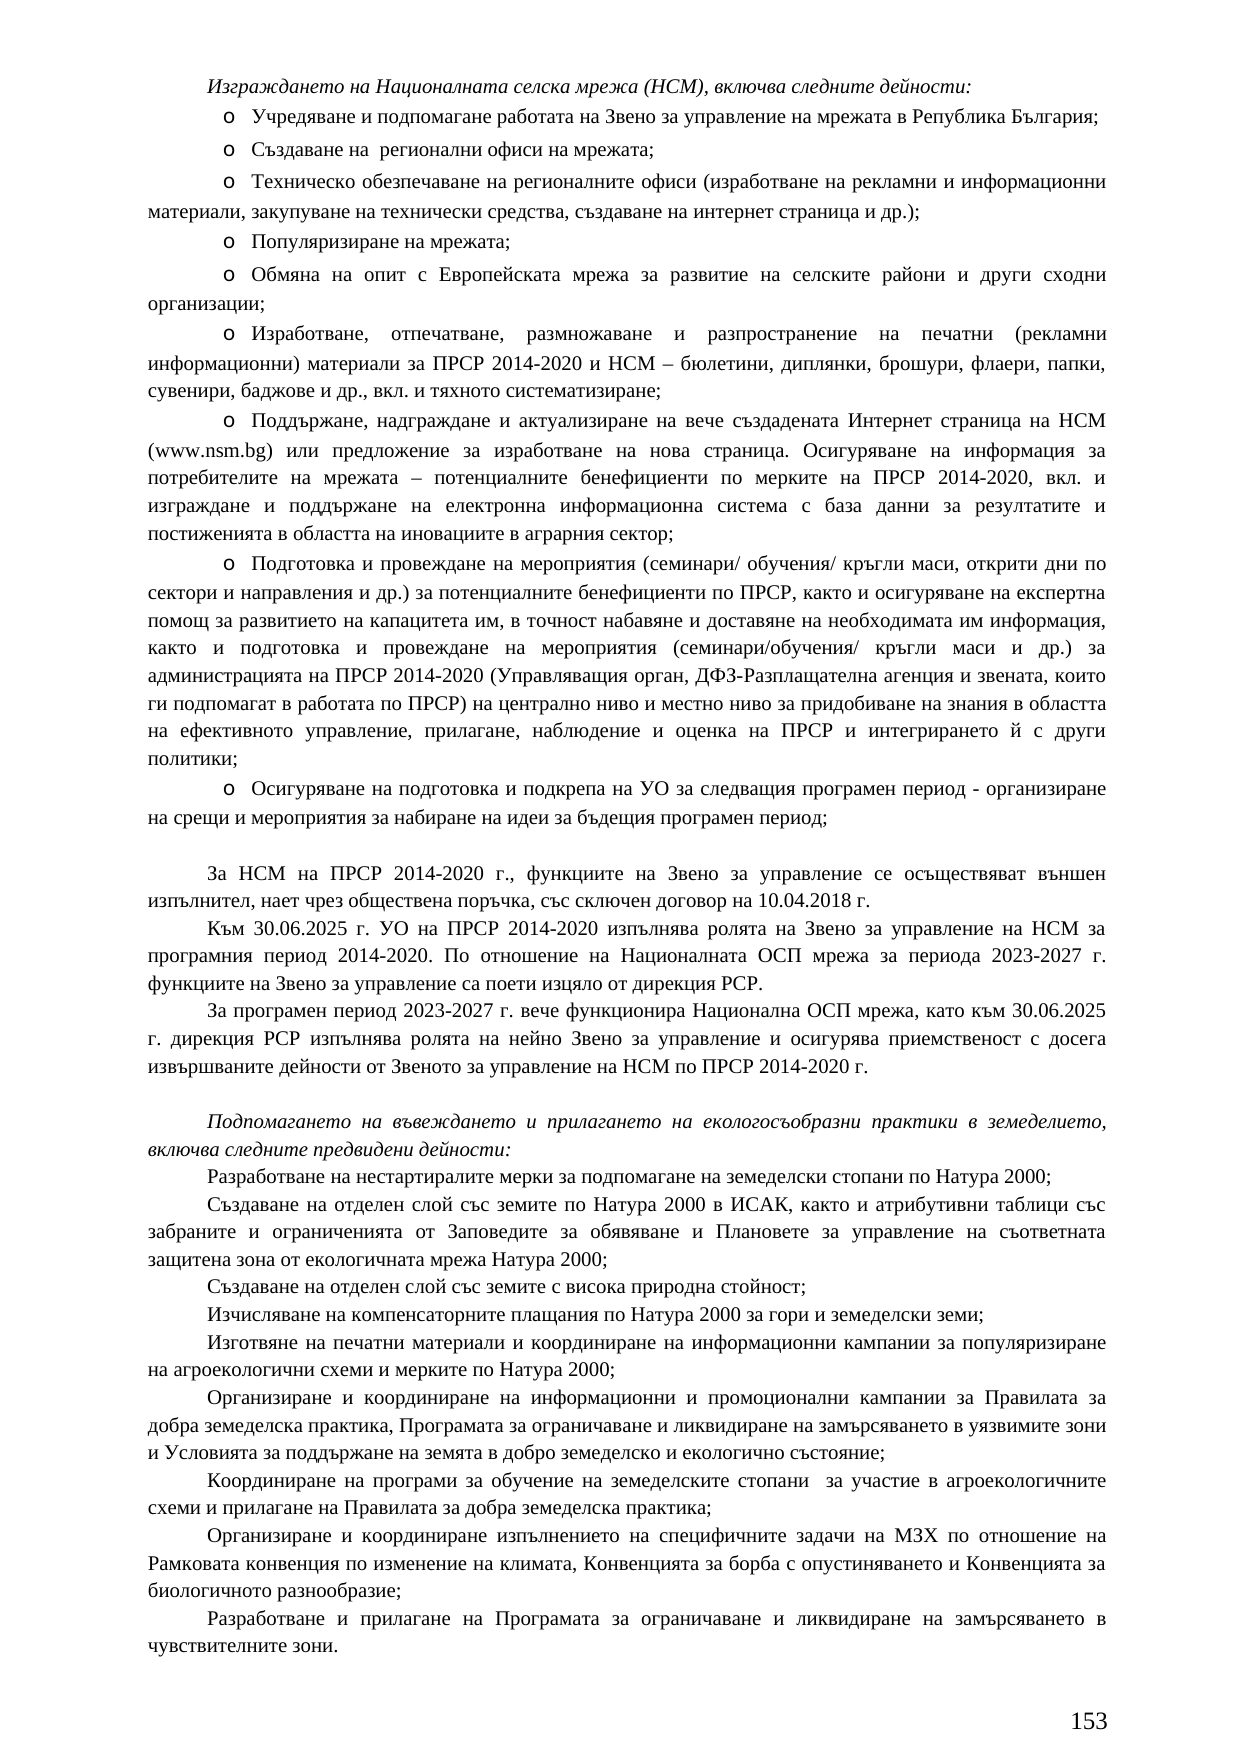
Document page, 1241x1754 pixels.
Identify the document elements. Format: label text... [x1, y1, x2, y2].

text Разработване на нестартиралите мерки за подпомагане на земеделски стопани по Натура 2000; [148, 1164, 1107, 1188]
text Изчисляване на компенсаторните плащания по Натура 2000 за гори и земеделски земи; [148, 1302, 1107, 1326]
text Към 30.06.2025 г. УО на ПРСР 2014-2020 изпълнява ролята на Звено за управление на НСМ за програмния период 2014-2020. По отношение на Националната ОСП мрежа за периода 2023-2027 г. функциите на Звено за управление са поети изцяло от дирекция РСР. [148, 916, 1107, 995]
list Техническо обезпечаване на регионалните офиси (изработване на рекламни и информационни материали, закупуване на технически средства, създаване на интернет страница и др.); [148, 167, 1107, 223]
text Подпомагането на въвеждането и прилагането на екологосъобразни практики в земеделието, включва следните предвидени дейности: [148, 1109, 1107, 1161]
list Създаване на регионални офиси на мрежата; [148, 134, 1107, 162]
text Организиране и координиране на информационни и промоционални кампании за Правилата за добра земеделска практика, Програмата за ограничаване и ликвидиране на замърсяването в уязвимите зони и Условията за поддържане на земята в добро земеделско и екологично състояние; [148, 1385, 1107, 1464]
list Учредяване и подпомагане работата на Звено за управление на мрежата в Република България; [148, 101, 1107, 130]
text Изготвяне на печатни материали и координиране на информационни кампании за популяризиране на агроекологични схеми и мерките по Натура 2000; [148, 1330, 1107, 1381]
text Организиране и координиране изпълнението на специфичните задачи на МЗХ по отношение на Рамковата конвенция по изменение на климата, Конвенцията за борба с опустиняването и Конвенцията за биологичното разнообразие; [148, 1523, 1107, 1602]
text Координиране на програми за обучение на земеделските стопани за участие в агроекологичните схеми и прилагане на Правилата за добра земеделска практика; [148, 1468, 1107, 1519]
text Създаване на отделен слой със земите с висока природна стойност; [148, 1274, 1107, 1298]
list Осигуряване на подготовка и подкрепа на УО за следващия програмен период - организиране на срещи и мероприятия за набиране на идеи за бъдещия програмен период; [148, 773, 1107, 829]
text Изграждането на Националната селска мрежа (НСМ), включва следните дейности: [148, 74, 1107, 98]
list Популяризиране на мрежата; [148, 226, 1107, 255]
list Изработване, отпечатване, размножаване и разпространение на печатни (рекламни информационни) материали за ПРСР 2014-2020 и НСМ – бюлетини, диплянки, брошури, флаери, папки, сувенири, баджове и др., вкл. и тяхното систематизиране; [148, 318, 1107, 402]
list Подготовка и провеждане на мероприятия (семинари/ обучения/ кръгли маси, открити дни по сектори и направления и др.) за потенциалните бенефициенти по ПРСР, както и осигуряване на експертна помощ за развитието на капацитета им, в точност набавяне и доставяне на необходимата им информация, както и подготовка и провеждане на мероприятия (семинари/обучения/ кръгли маси и др.) за администрацията на ПРСР 2014-2020 (Управляващия орган, ДФЗ-Разплащателна агенция и звената, които ги подпомагат в работата по ПРСР) на централно ниво и местно ниво за придобиване на знания в областта на ефективното управление, прилагане, наблюдение и оценка на ПРСР и интегрирането й с други политики; [148, 548, 1107, 770]
text Създаване на отделен слой със земите по Натура 2000 в ИСАК, както и атрибутивни таблици със забраните и ограниченията от Заповедите за обявяване и Плановете за управление на съответната защитена зона от екологичната мрежа Натура 2000; [148, 1192, 1107, 1271]
text За НСМ на ПРСР 2014-2020 г., функциите на Звено за управление се осъществяват външен изпълнител, нает чрез обществена поръчка, със сключен договор на 10.04.2018 г. [148, 860, 1107, 912]
text Разработване и прилагане на Програмата за ограничаване и ликвидиране на замърсяването в чувствителните зони. [148, 1606, 1107, 1657]
list Поддържане, надграждане и актуализиране на вече създадената Интернет страница на НСМ (www.nsm.bg) или предложение за изработване на нова страница. Осигуряване на информация за потребителите на мрежата – потенциалните бенефициенти по мерките на ПРСР 2014-2020, вкл. и изграждане и поддържане на електронна информационна система с база данни за резултатите и постиженията в областта на иновациите в аграрния сектор; [148, 406, 1107, 544]
text За програмен период 2023-2027 г. вече функционира Национална ОСП мрежа, като към 30.06.2025 г. дирекция РСР изпълнява ролята на нейно Звено за управление и осигурява приемственост с досега извършваните дейности от Звеното за управление на НСМ по ПРСР 2014-2020 г. [148, 998, 1107, 1078]
list Обмяна на опит с Европейската мрежа за развитие на селските райони и други сходни организации; [148, 259, 1107, 315]
